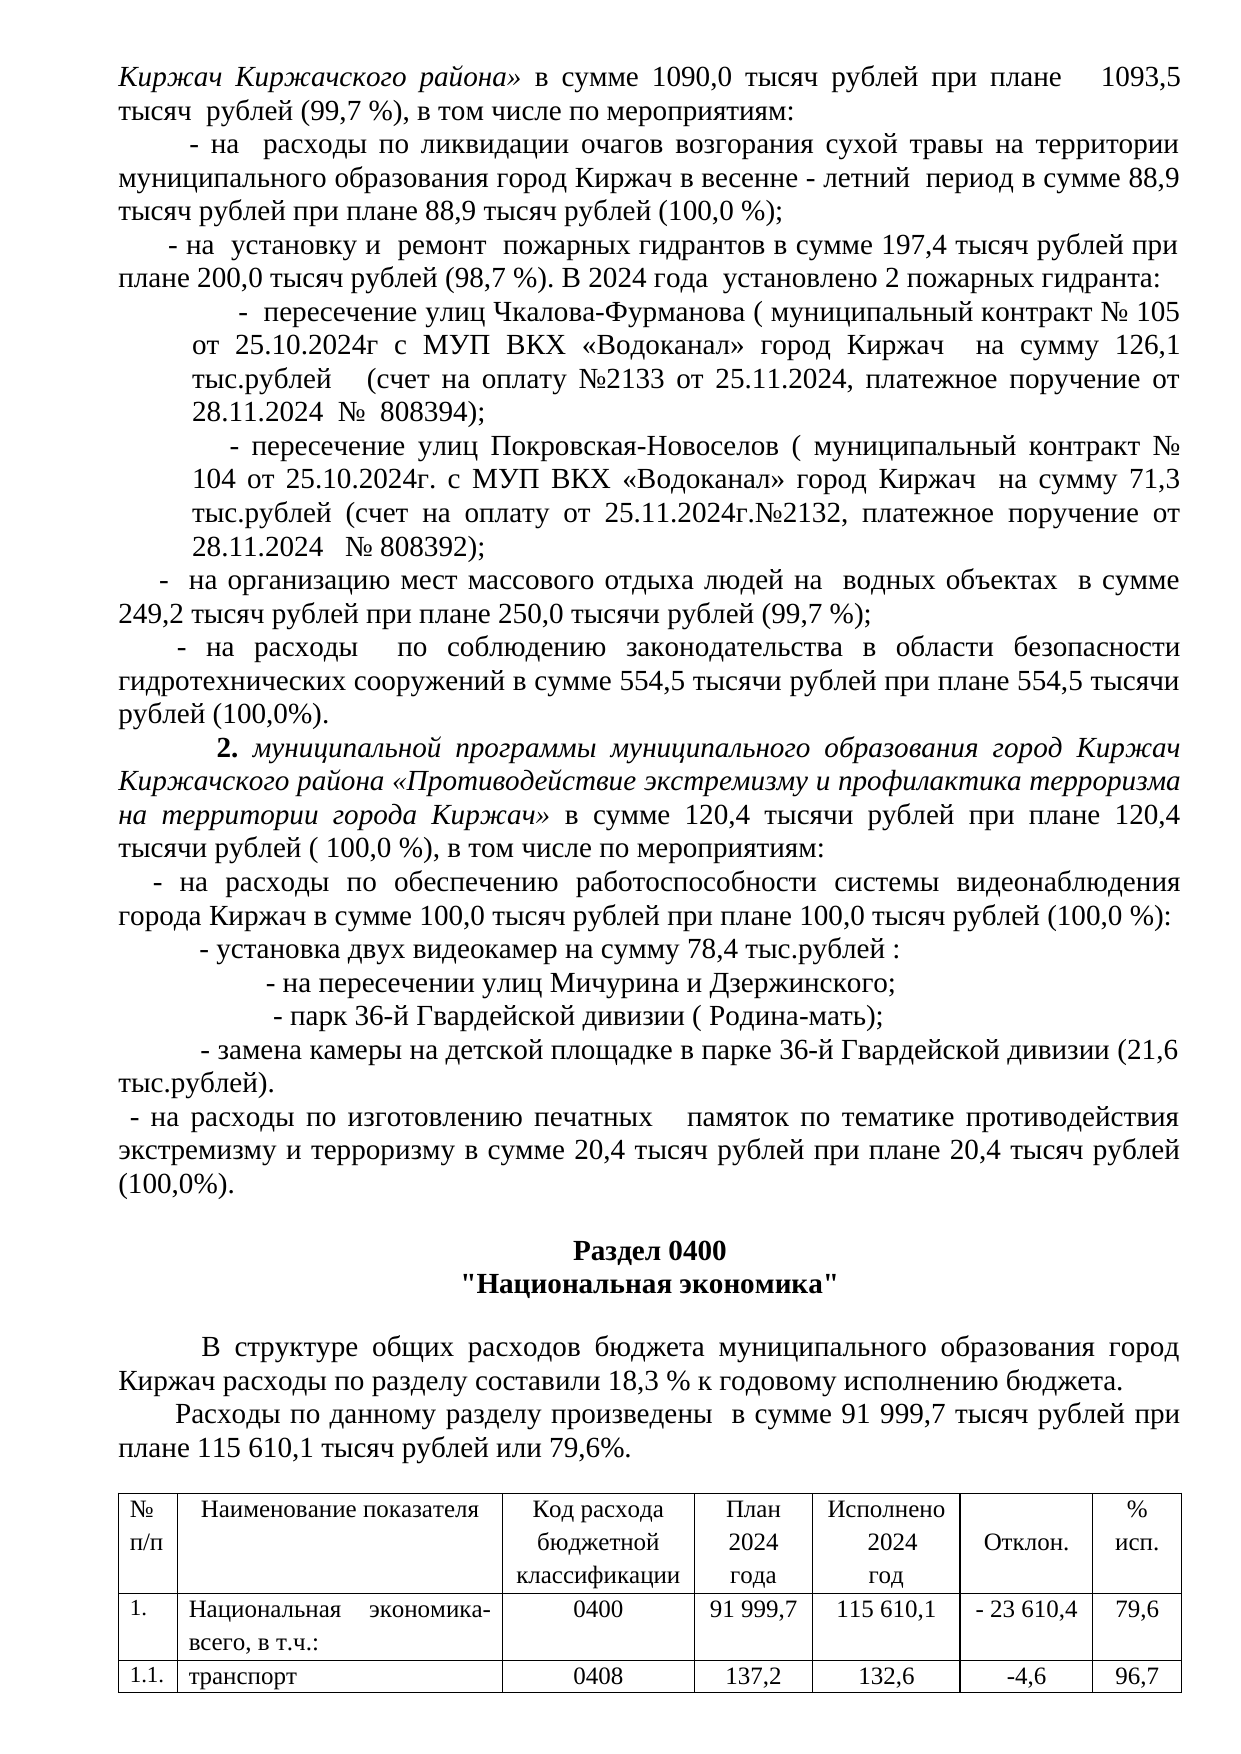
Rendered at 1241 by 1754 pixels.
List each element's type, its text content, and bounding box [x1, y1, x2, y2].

text - на организацию мест массового отдыха людей на водных объектах в сумме 249,2 тысяч рублей при плане 250,0 тысячи рублей (99,7 %); [118, 562, 1181, 629]
table_cell 132,6 [813, 1661, 959, 1692]
text В структуре общих расходов бюджета муниципального образования город Киржач расходы по разделу составили 18,3 % к годовому исполнению бюджета. [118, 1329, 1181, 1396]
table_cell 91 999,7 [695, 1594, 812, 1660]
table_header Наименование показателя [178, 1494, 502, 1593]
text - установка двух видеокамер на сумму 78,4 тыс.рублей : [118, 931, 1181, 965]
table_cell - 23 610,4 [961, 1594, 1092, 1660]
text Раздел 0400 [118, 1233, 1181, 1267]
text - на расходы по обеспечению работоспособности системы видеонаблюдения города Киржач в сумме 100,0 тысяч рублей при плане 100,0 тысяч рублей (100,0 %): [118, 864, 1181, 931]
text - на расходы по ликвидации очагов возгорания сухой травы на территории муниципального образования город Киржач в весенне - летний период в сумме 88,9 тысяч рублей при плане 88,9 тысяч рублей (100,0 %); [118, 126, 1181, 227]
table_cell транспорт [178, 1661, 502, 1692]
table_cell 115 610,1 [813, 1594, 959, 1660]
table_cell 96,7 [1093, 1661, 1181, 1692]
text "Национальная экономика" [118, 1267, 1181, 1300]
text - пересечение улиц Чкалова-Фурманова ( муниципальный контракт № 105 от 25.10.2024г с МУП ВКХ «Водоканал» город Киржач на сумму 126,1 тыс.рублей (счет на оплату №2133 от 25.11.2024, платежное поручение от 28.11.2024 № 808394); [192, 294, 1181, 428]
text - парк 36-й Гвардейской дивизии ( Родина-мать); [192, 998, 1181, 1032]
text - на расходы по соблюдению законодательства в области безопасности гидротехнических сооружений в сумме 554,5 тысячи рублей при плане 554,5 тысячи рублей (100,0%). [118, 629, 1181, 730]
table_header Исполнено 2024 год [813, 1494, 959, 1593]
table_cell 0400 [503, 1594, 694, 1660]
table_header № п/п [119, 1494, 177, 1593]
table_cell -4,6 [961, 1661, 1092, 1692]
table_cell 79,6 [1093, 1594, 1181, 1660]
table_header Код расхода бюджетной классификации [503, 1494, 694, 1593]
table_cell 1. [119, 1594, 177, 1660]
text - пересечение улиц Покровская-Новоселов ( муниципальный контракт № 104 от 25.10.2024г. с МУП ВКХ «Водоканал» город Киржач на сумму 71,3 тыс.рублей (счет на оплату от 25.11.2024г.№2132, платежное поручение от 28.11.2024 № 808392); [192, 428, 1181, 562]
text Расходы по данному разделу произведены в сумме 91 999,7 тысяч рублей при плане 115 610,1 тысяч рублей или 79,6%. [118, 1396, 1181, 1463]
table_header План 2024 года [695, 1494, 812, 1593]
text - на пересечении улиц Мичурина и Дзержинского; [118, 965, 1181, 998]
table_cell Национальная экономика- всего, в т.ч.: [178, 1594, 502, 1660]
text - на расходы по изготовлению печатных памяток по тематике противодействия экстремизму и терроризму в сумме 20,4 тысяч рублей при плане 20,4 тысяч рублей (100,0%). [118, 1099, 1181, 1199]
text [118, 59, 1181, 126]
text 2. муниципальной программы муниципального образования город Киржач Киржачского района «Противодействие экстремизму и профилактика терроризма на территории города Киржач» в сумме 120,4 тысячи рублей при плане 120,4 тысячи рублей ( 100,0 %), в том числе по мероприятиям: [118, 730, 1181, 864]
table_cell 137,2 [695, 1661, 812, 1692]
table_cell 0408 [503, 1661, 694, 1692]
text - замена камеры на детской площадке в парке 36-й Гвардейской дивизии (21,6 тыс.рублей). [118, 1032, 1181, 1099]
text - на установку и ремонт пожарных гидрантов в сумме 197,4 тысяч рублей при плане 200,0 тысяч рублей (98,7 %). В 2024 года установлено 2 пожарных гидранта: [118, 227, 1181, 294]
table_header Отклон. [961, 1494, 1092, 1593]
table_header % исп. [1093, 1494, 1181, 1593]
table_cell 1.1. [119, 1661, 177, 1692]
